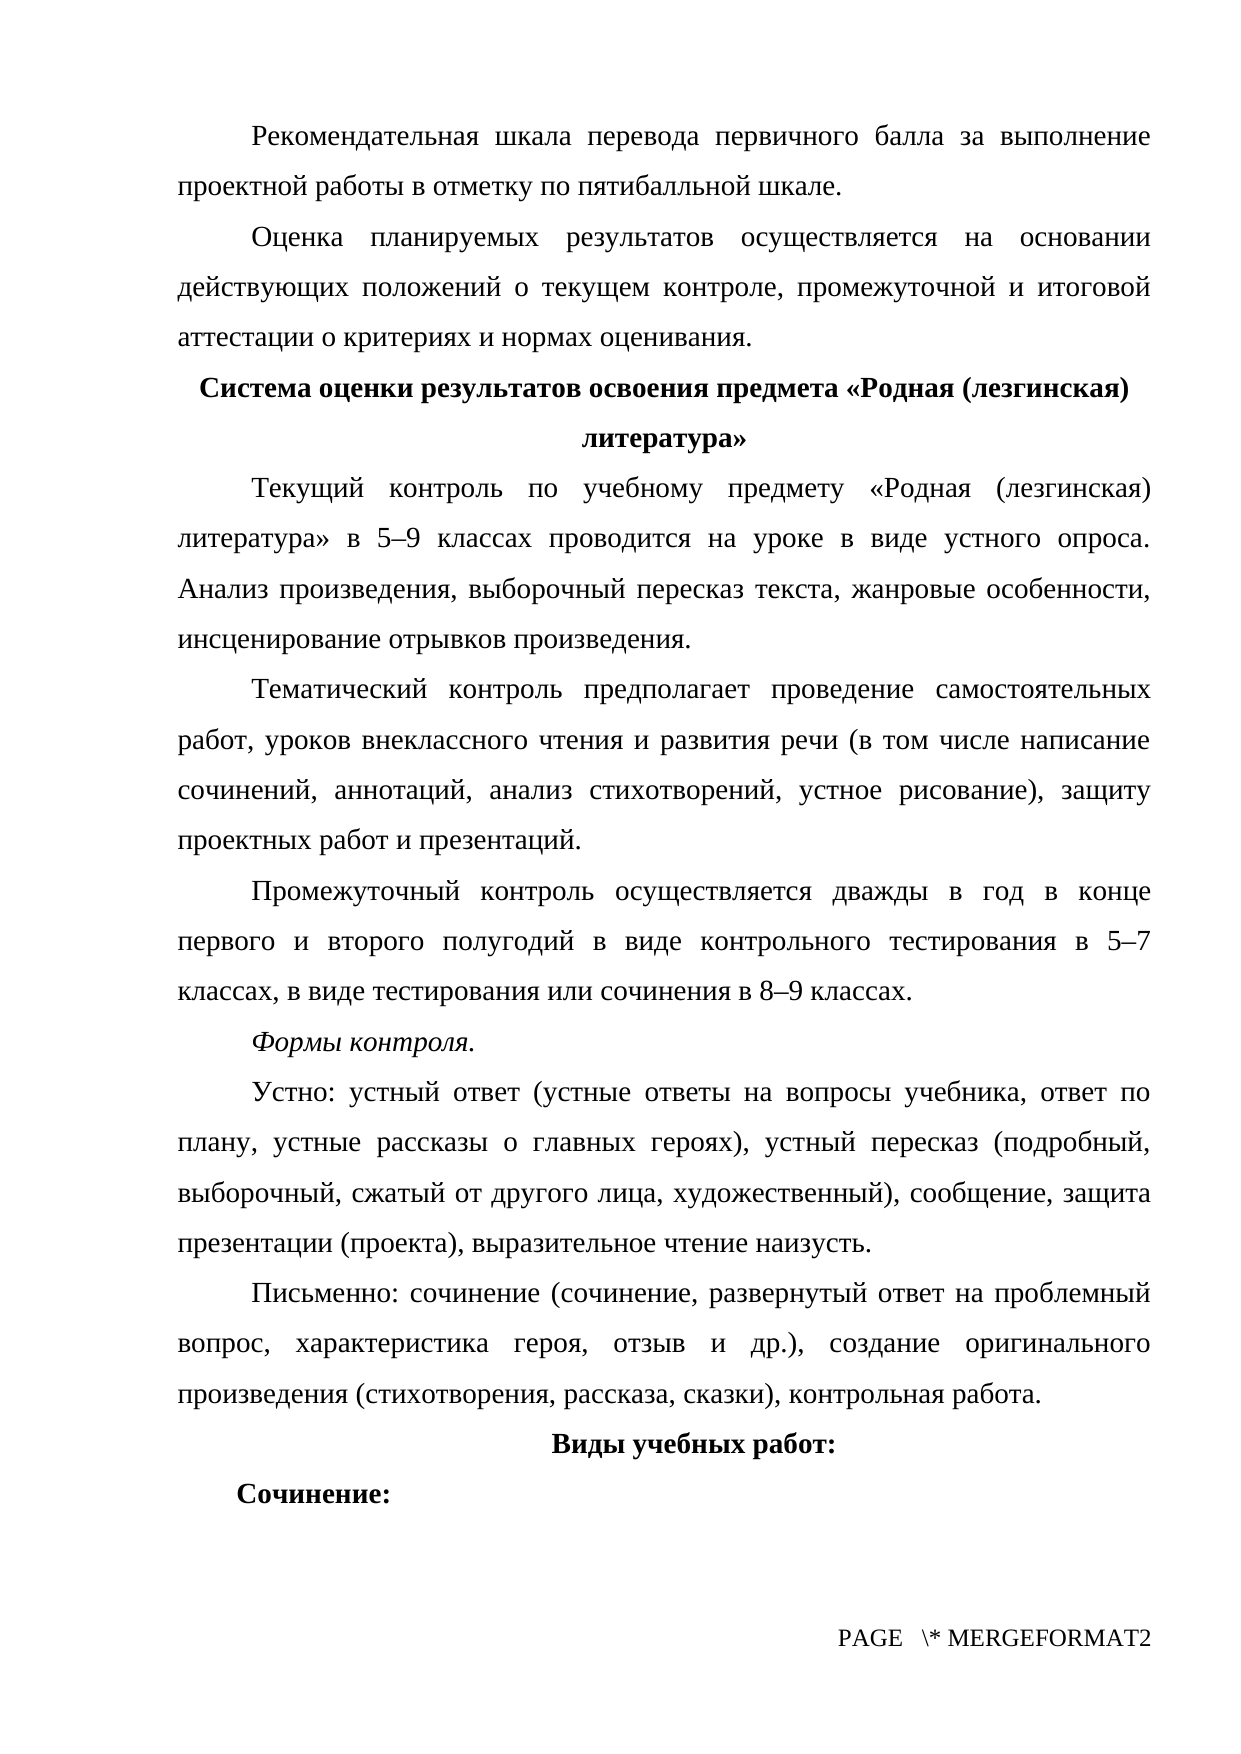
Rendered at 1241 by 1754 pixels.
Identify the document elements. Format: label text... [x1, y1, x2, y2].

text Рекомендательная шкала перевода первичного балла за выполнение проектной работы в отметку по пятибалльной шкале. [177, 118, 1152, 202]
text Устно: устный ответ (устные ответы на вопросы учебника, ответ по плану, устные рассказы о главных героях), устный пересказ (подробный, выборочный, сжатый от другого лица, художественный), сообщение, защита презентации (проекта), выразительное чтение наизусть. [177, 1074, 1152, 1258]
text Текущий контроль по учебному предмету «Родная (лезгинская) литература» в 5–9 классах проводится на уроке в виде устного опроса. Анализ произведения, выборочный пересказ текста, жанровые особенности, инсценирование отрывков произведения. [177, 470, 1152, 655]
text Формы контроля. [177, 1024, 1152, 1057]
text Письменно: сочинение (сочинение, развернутый ответ на проблемный вопрос, характеристика героя, отзыв и др.), создание оригинального произведения (стихотворения, рассказа, сказки), контрольная работа. [177, 1275, 1152, 1409]
text Тематический контроль предполагает проведение самостоятельных работ, уроков внеклассного чтения и развития речи (в том числе написание сочинений, аннотаций, анализ стихотворений, устное рисование), защиту проектных работ и презентаций. [177, 672, 1152, 856]
text Сочинение: [177, 1477, 1152, 1510]
text Промежуточный контроль осуществляется дважды в год в конце первого и второго полугодий в виде контрольного тестирования в 5–7 классах, в виде тестирования или сочинения в 8–9 классах. [177, 873, 1152, 1007]
text Виды учебных работ: [177, 1426, 1152, 1460]
text Оценка планируемых результатов осуществляется на основании действующих положений о текущем контроле, промежуточной и итоговой аттестации о критериях и нормах оценивания. [177, 219, 1152, 353]
text Система оценки результатов освоения предмета «Родная (лезгинская) литература» [177, 370, 1152, 453]
